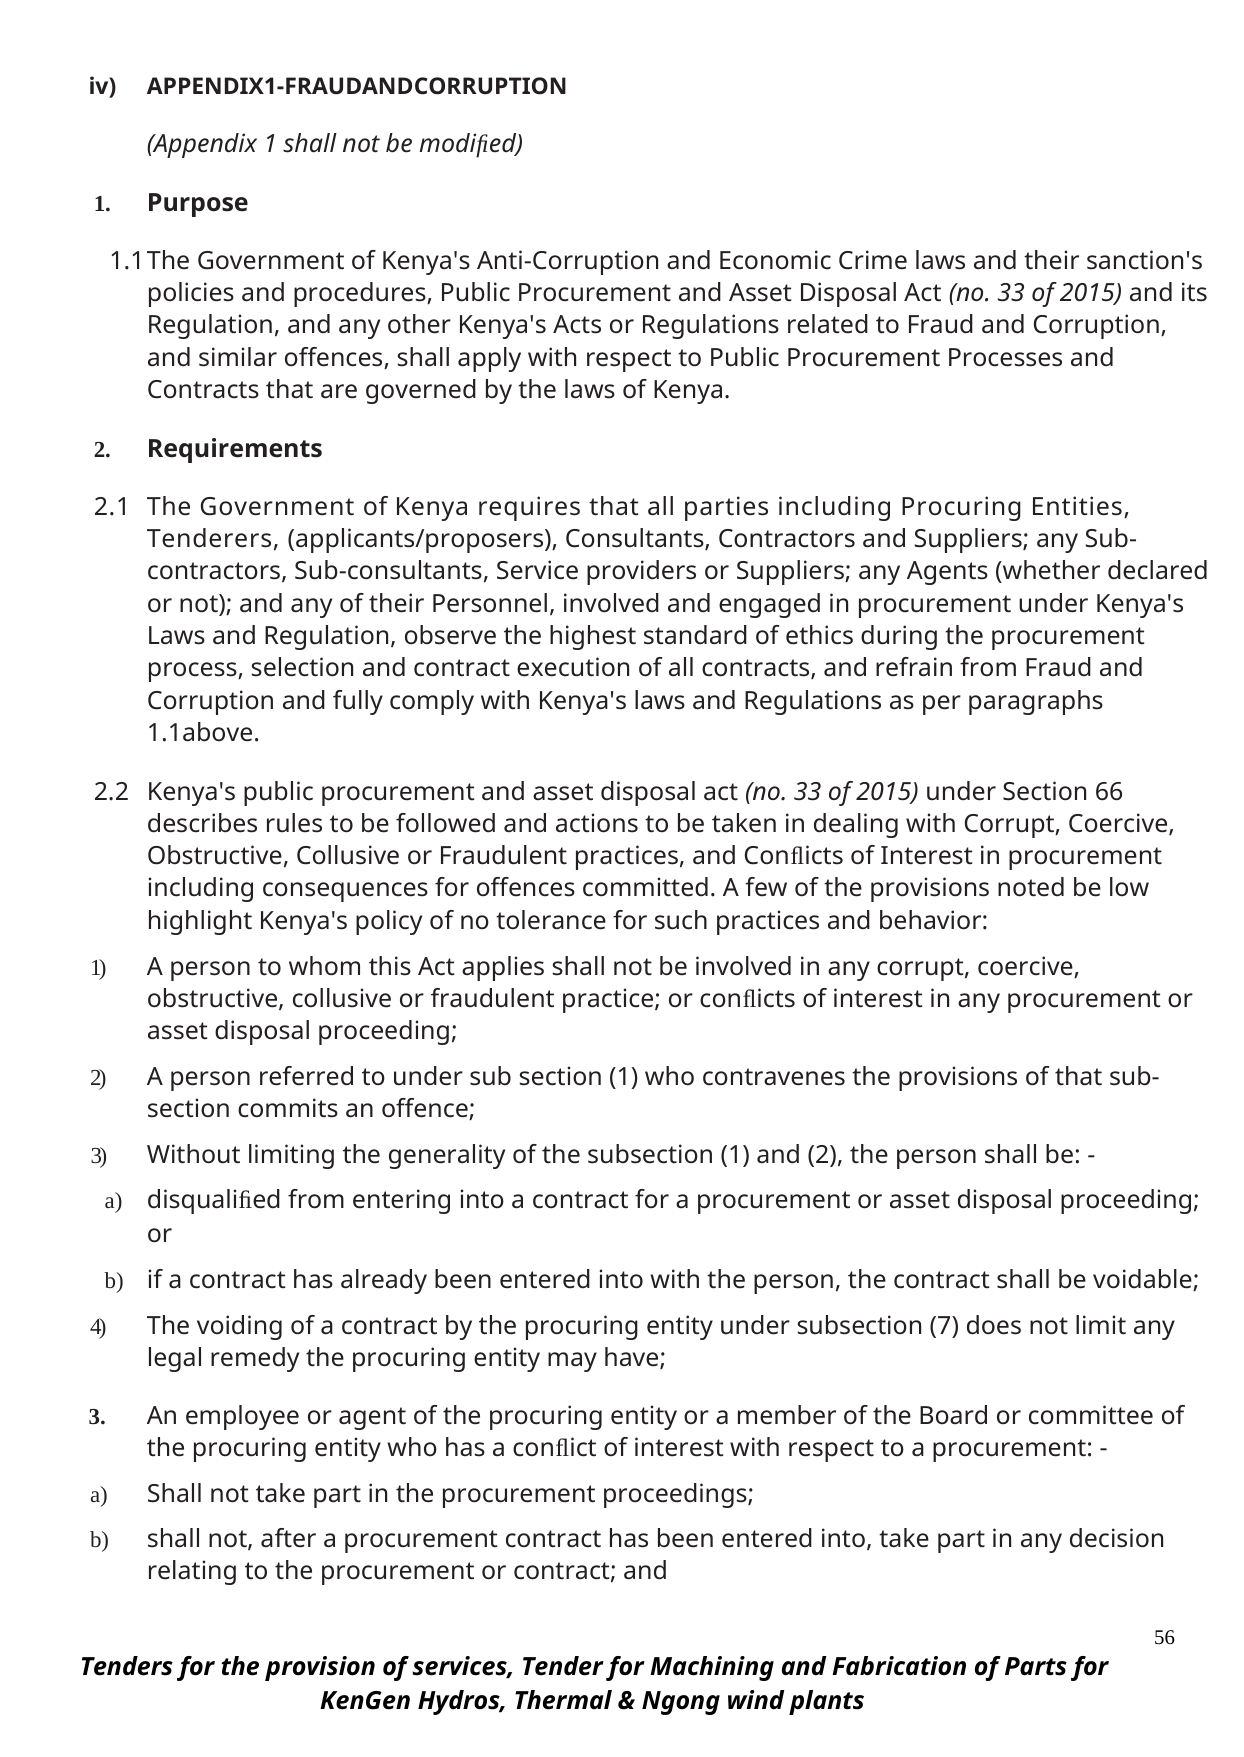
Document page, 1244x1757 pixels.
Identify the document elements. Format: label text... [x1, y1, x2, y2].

list A person referred to under sub section (1) who contravenes the provisions of that sub-section commits an offence; [90, 1059, 1210, 1124]
list The Government of Kenya requires that all parties including Procuring Entities, Tenderers, (applicants/proposers), Consultants, Contractors and Suppliers; any Sub-contractors, Sub-consultants, Service providers or Suppliers; any Agents (whether declared or not); and any of their Personnel, involved and engaged in procurement under Kenya's Laws and Regulation, observe the highest standard of ethics during the procurement process, selection and contract execution of all contracts, and refrain from Fraud and Corruption and fully comply with Kenya's laws and Regulations as per paragraphs 1.1above. [93, 490, 1210, 749]
text (Appendix 1 shall not be modiﬁed) [147, 126, 1210, 160]
list Shall not take part in the procurement proceedings; [90, 1475, 1210, 1509]
text 2.2 Kenya's public procurement and asset disposal act (no. 33 of 2015) under Section 66 describes rules to be followed and actions to be taken in dealing with Corrupt, Coercive, Obstructive, Collusive or Fraudulent practices, and Conﬂicts of Interest in procurement including consequences for offences committed. A few of the provisions noted be low highlight Kenya's policy of no tolerance for such practices and behavior: [93, 775, 1210, 937]
list Purpose [93, 184, 1210, 218]
list Requirements [93, 430, 1210, 464]
list A person to whom this Act applies shall not be involved in any corrupt, coercive, obstructive, collusive or fraudulent practice; or conﬂicts of interest in any procurement or asset disposal proceeding; [90, 949, 1210, 1047]
list disqualiﬁed from entering into a contract for a procurement or asset disposal proceeding; or [104, 1182, 1210, 1250]
list The Government of Kenya's Anti-Corruption and Economic Crime laws and their sanction's policies and procedures, Public Procurement and Asset Disposal Act (no. 33 of 2015) and its Regulation, and any other Kenya's Acts or Regulations related to Fraud and Corruption, and similar offences, shall apply with respect to Public Procurement Processes and Contracts that are governed by the laws of Kenya. [109, 244, 1210, 406]
list shall not, after a procurement contract has been entered into, take part in any decision relating to the procurement or contract; and [90, 1522, 1210, 1587]
list APPENDIX1-FRAUDANDCORRUPTION [88, 70, 1210, 101]
list Without limiting the generality of the subsection (1) and (2), the person shall be: - [90, 1136, 1210, 1170]
list An employee or agent of the procuring entity or a member of the Board or committee of the procuring entity who has a conﬂict of interest with respect to a procurement: - [88, 1399, 1210, 1463]
list The voiding of a contract by the procuring entity under subsection (7) does not limit any legal remedy the procuring entity may have; [90, 1308, 1210, 1373]
list if a contract has already been entered into with the person, the contract shall be voidable; [104, 1262, 1210, 1296]
